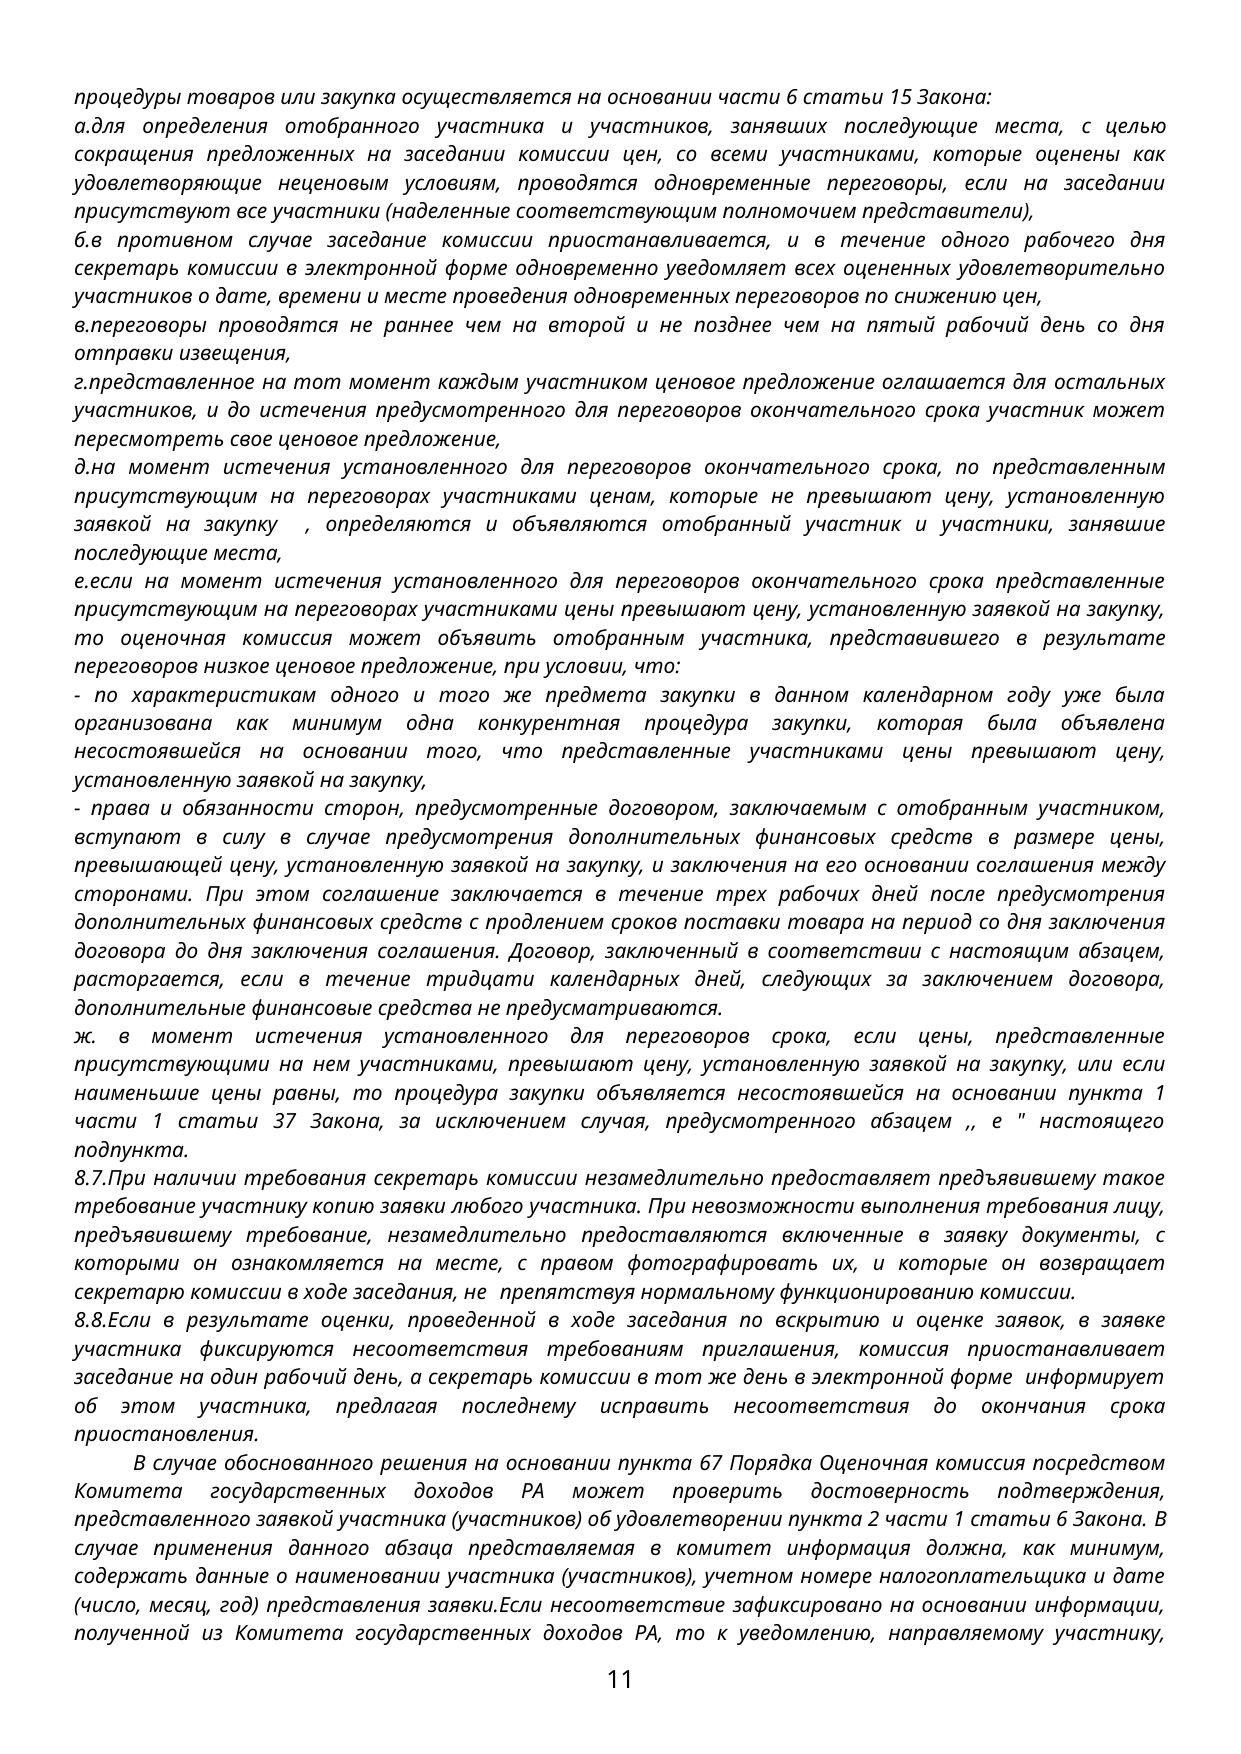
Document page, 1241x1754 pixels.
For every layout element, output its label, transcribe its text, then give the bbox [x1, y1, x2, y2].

text б.в противном случае заседание комиссии приостанавливается, и в течение одного рабочего дня секретарь комиссии в электронной форме одновременно уведомляет всех оцененных удовлетворительно участников о дате, времени и месте проведения одновременных переговоров по снижению цен, [74, 225, 1167, 310]
text г.представленное на тот момент каждым участником ценовое предложение оглашается для остальных участников, и до истечения предусмотренного для переговоров окончательного срока участник может пересмотреть свое ценовое предложение, [74, 367, 1167, 452]
text 8.8.Если в результате оценки, проведенной в ходе заседания по вскрытию и оценке заявок, в заявке участника фиксируются несоответствия требованиям приглашения, комиссия приостанавливает заседание на один рабочий день, а секретарь комиссии в тот же день в электронной форме информирует об этом участника, предлагая последнему исправить несоответствия до окончания срока приостановления. [74, 1306, 1167, 1448]
text - права и обязанности сторон, предусмотренные договором, заключаемым с отобранным участником, вступают в силу в случае предусмотрения дополнительных финансовых средств в размере цены, превышающей цену, установленную заявкой на закупку, и заключения на его основании соглашения между сторонами. При этом соглашение заключается в течение трех рабочих дней после предусмотрения дополнительных финансовых средств с продлением сроков поставки товара на период со дня заключения договора до дня заключения соглашения. Договор, заключенный в соответствии с настоящим абзацем, расторгается, если в течение тридцати календарных дней, следующих за заключением договора, дополнительные финансовые средства не предусматриваются. [74, 793, 1167, 1021]
text 8.7.При наличии требования секретарь комиссии незамедлительно предоставляет предъявившему такое требование участнику копию заявки любого участника. При невозможности выполнения требования лицу, предъявившему требование, незамедлительно предоставляются включенные в заявку документы, с которыми он ознакомляется на месте, с правом фотографировать их, и которые он возвращает секретарю комиссии в ходе заседания, не препятствуя нормальному функционированию комиссии. [74, 1163, 1167, 1306]
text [74, 1448, 1167, 1647]
text ж. в момент истечения установленного для переговоров срока, если цены, представленные присутствующими на нем участниками, превышают цену, установленную заявкой на закупку, или если наименьшие цены равны, то процедура закупки объявляется несостоявшейся на основании пункта 1 части 1 статьи 37 Закона, за исключением случая, предусмотренного абзацем ,, е " настоящего подпункта. [74, 1021, 1167, 1163]
text д.на момент истечения установленного для переговоров окончательного срока, по представленным присутствующим на переговорах участниками ценам, которые не превышают цену, установленную заявкой на закупку , определяются и объявляются отобранный участник и участники, занявшие последующие места, [74, 452, 1167, 566]
text а.для определения отобранного участника и участников, занявших последующие места, с целью сокращения предложенных на заседании комиссии цен, со всеми участниками, которые оценены как удовлетворяющие неценовым условиям, проводятся одновременные переговоры, если на заседании присутствуют все участники (наделенные соответствующим полномочием представители), [74, 111, 1167, 225]
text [74, 82, 1167, 111]
text - по характеристикам одного и того же предмета закупки в данном календарном году уже была организована как минимум одна конкурентная процедура закупки, которая была объявлена несостоявшейся на основании того, что представленные участниками цены превышают цену, установленную заявкой на закупку, [74, 680, 1167, 793]
text в.переговоры проводятся не раннее чем на второй и не позднее чем на пятый рабочий день со дня отправки извещения, [74, 310, 1167, 367]
text е.если на момент истечения установленного для переговоров окончательного срока представленные присутствующим на переговорах участниками цены превышают цену, установленную заявкой на закупку, то оценочная комиссия может объявить отобранным участника, представившего в результате переговоров низкое ценовое предложение, при условии, что: [74, 566, 1167, 680]
